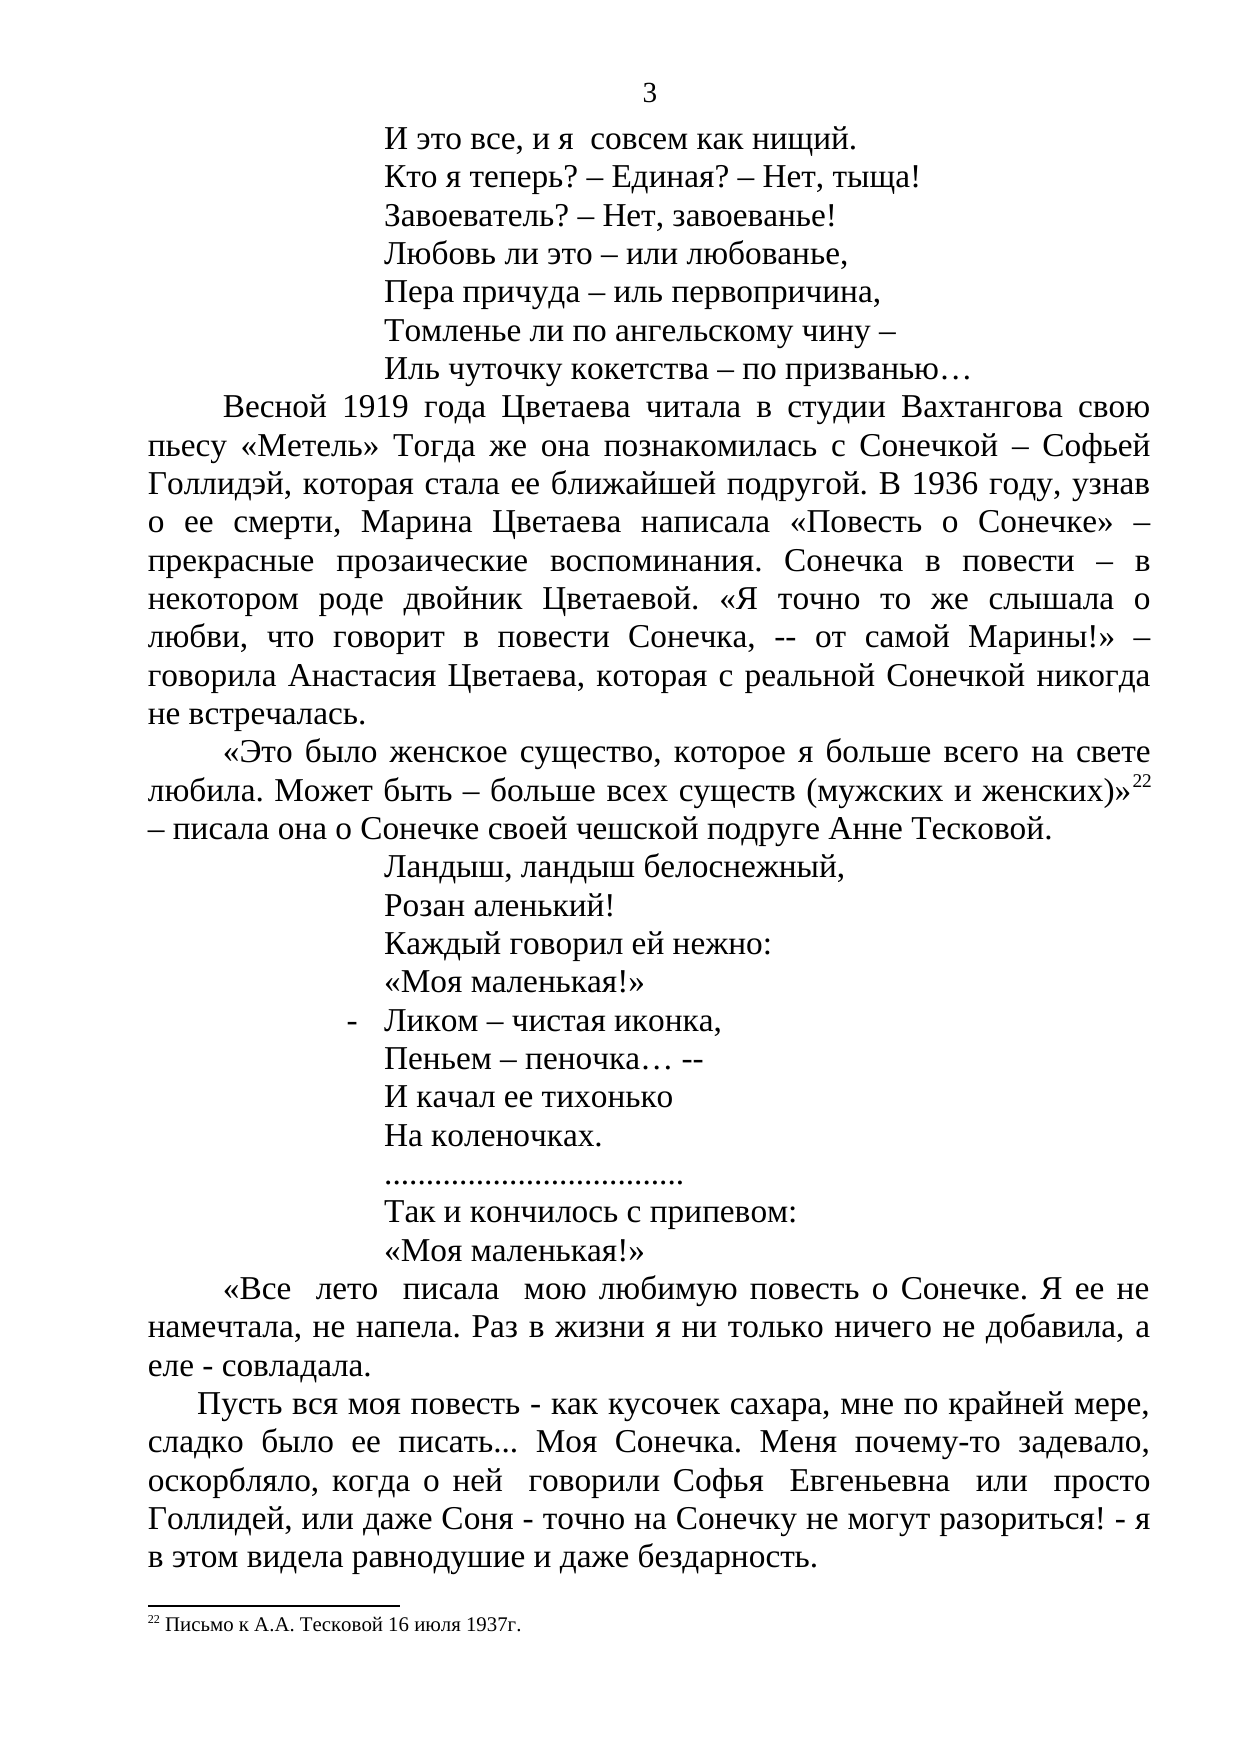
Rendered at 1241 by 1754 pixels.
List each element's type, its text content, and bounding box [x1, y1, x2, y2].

text Так и кончилось с припевом: [384, 1191, 1152, 1230]
text Любовь ли это – или любованье, [384, 233, 1152, 271]
text Пусть вся моя повесть - как кусочек сахара, мне по крайней мере, сладко было ее писать... Моя Сонечка. Меня почему-то задевало, оскорбляло, когда о ней говорили Софья Евгеньевна или просто Голлидей, или даже Соня - точно на Сонечку не могут разориться! - я в этом видела равнодушие и даже бездарность. [148, 1383, 1152, 1575]
text Пеньем – пеночка… -- [384, 1038, 1152, 1076]
text Иль чуточку кокетства – по призванью… [384, 348, 1152, 386]
text Каждый говорил ей нежно: [384, 923, 1152, 961]
text Пера причуда – иль первопричина, [384, 271, 1152, 310]
text «Моя маленькая!» [384, 1230, 1152, 1268]
text На коленочках. [384, 1115, 1152, 1153]
text Томленье ли по ангельскому чину – [384, 310, 1152, 348]
list Ликом – чистая иконка, [346, 1000, 1152, 1038]
text И это все, и я совсем как нищий. [384, 118, 1152, 156]
text Весной 1919 года Цветаева читала в студии Вахтангова свою пьесу «Метель» Тогда же она познакомилась с Сонечкой – Софьей Голлидэй, которая стала ее ближайшей подругой. В 1936 году, узнав о ее смерти, Марина Цветаева написала «Повесть о Сонечке» – прекрасные прозаические воспоминания. Сонечка в повести – в некотором роде двойник Цветаевой. «Я точно то же слышала о любви, что говорит в повести Сонечка, -- от самой Марины!» – говорила Анастасия Цветаева, которая с реальной Сонечкой никогда не встречалась. [148, 386, 1152, 731]
text «Это было женское существо, которое я больше всего на свете любила. Может быть – больше всех существ (мужских и женских)» – писала она о Сонечке своей чешской подруге Анне Тесковой. [148, 731, 1152, 846]
text Кто я теперь? – Единая? – Нет, тыща! [384, 156, 1152, 195]
text .................................... [384, 1153, 1152, 1191]
text «Все лето писала мою любимую повесть о Сонечке. Я ее не намечтала, не напела. Раз в жизни я ни только ничего не добавила, а еле - совладала. [148, 1268, 1152, 1383]
text Розан аленький! [384, 885, 1152, 923]
text «Моя маленькая!» [384, 961, 1152, 1000]
text Ландыш, ландыш белоснежный, [384, 846, 1152, 885]
text Завоеватель? – Нет, завоеванье! [384, 195, 1152, 233]
text И качал ее тихонько [384, 1076, 1152, 1115]
